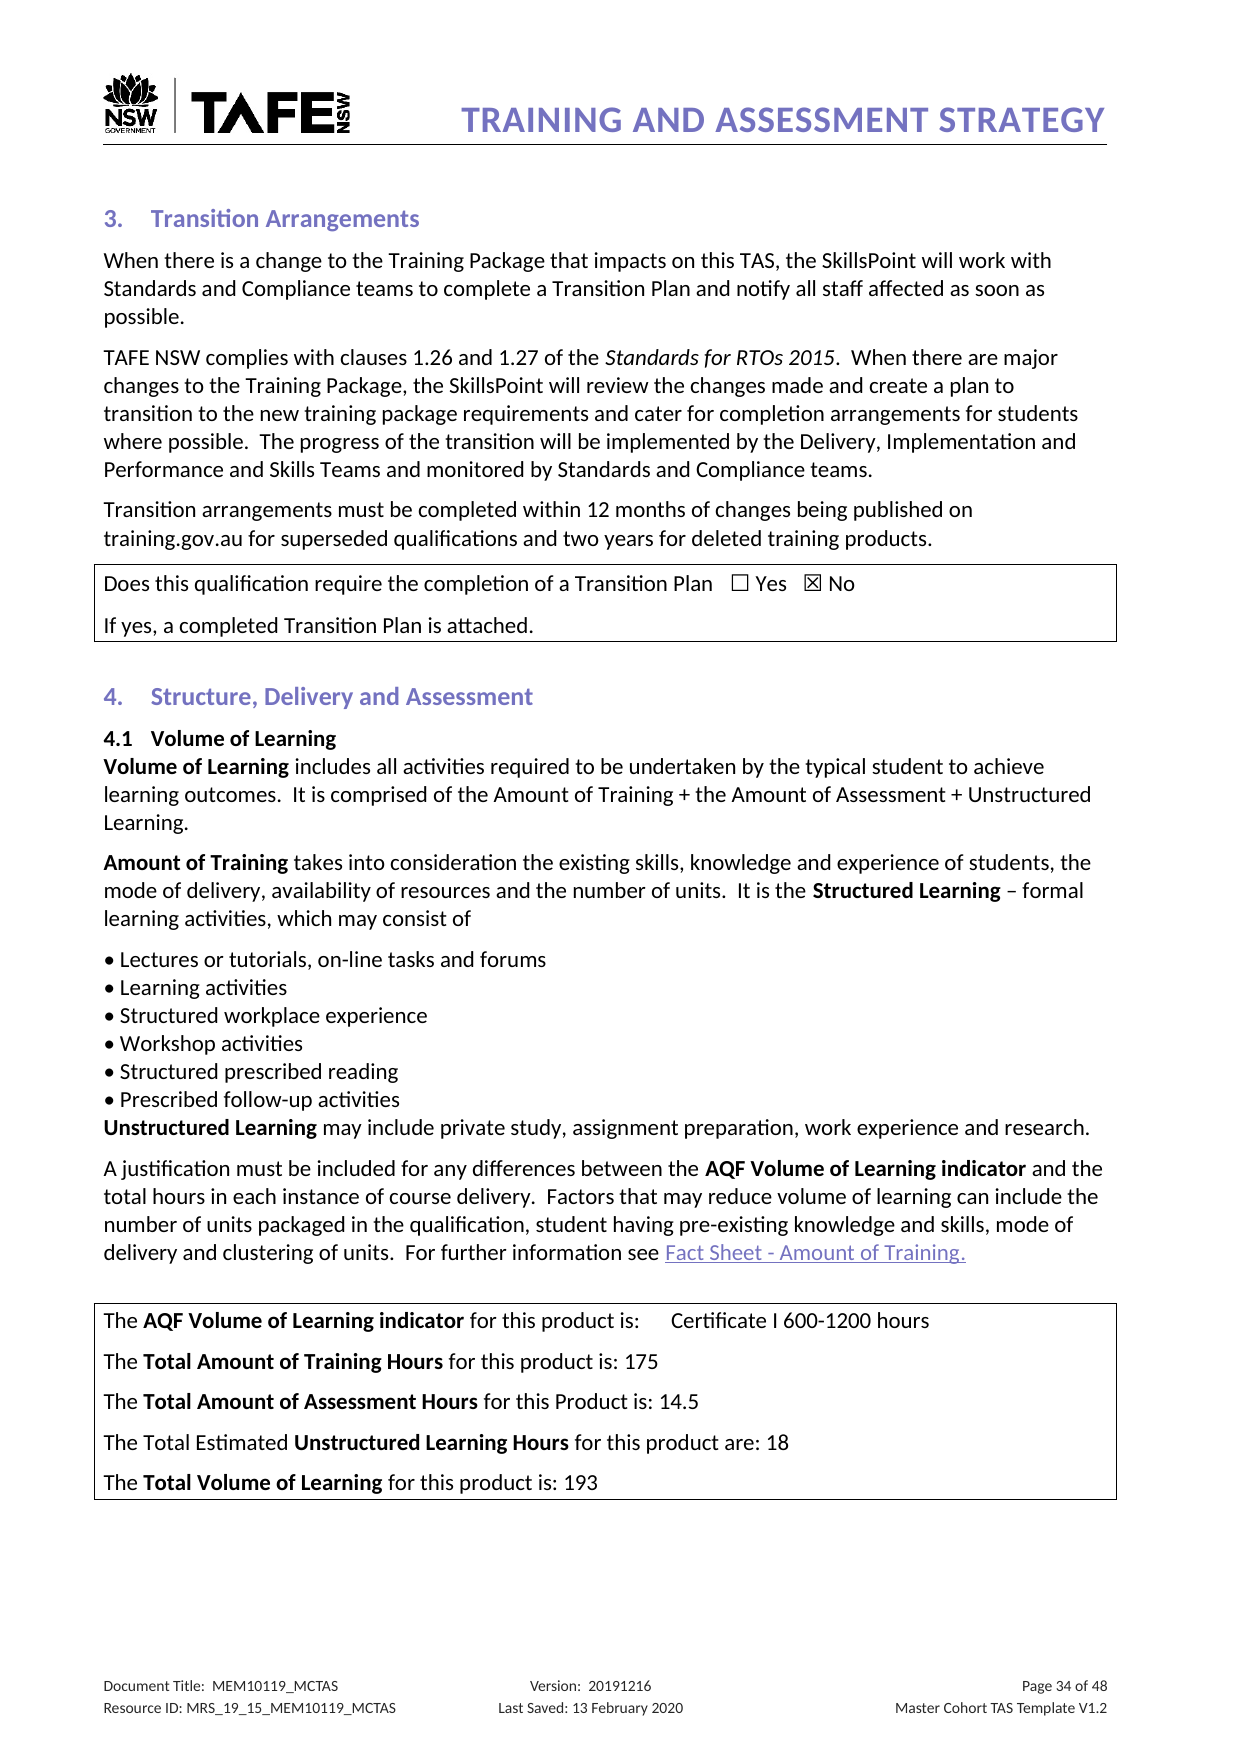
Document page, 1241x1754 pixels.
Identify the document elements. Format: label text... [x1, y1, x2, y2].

text Unstructured Learning may include private study, assignment preparation, work experience and research. [103, 1113, 1107, 1141]
picture [103, 73, 350, 133]
text • Structured prescribed reading [103, 1057, 1107, 1085]
text • Structured workplace experience [103, 1001, 1107, 1029]
text • Prescribed follow-up activities [103, 1085, 1107, 1113]
text TAFE NSW complies with clauses 1.26 and 1.27 of the Standards for RTOs 2015. When there are major changes to the Training Package, the SkillsPoint will review the changes made and create a plan to transition to the new training package requirements and cater for completion arrangements for students where possible. The progress of the transition will be implemented by the Delivery, Implementation and Performance and Skills Teams and monitored by Standards and Compliance teams. [103, 343, 1107, 483]
subtitle 4. Structure, Delivery and Assessment [103, 680, 1107, 711]
text Does this qualification require the completion of a Transition Plan Yes No [95, 565, 1116, 598]
text • Workshop activities [103, 1029, 1107, 1057]
text A justification must be included for any differences between the AQF Volume of Learning indicator and the total hours in each instance of course delivery. Factors that may reduce volume of learning can include the number of units packaged in the qualification, student having pre-existing knowledge and skills, mode of delivery and clustering of units. For further information see Fact Sheet - Amount of Training. [103, 1154, 1107, 1266]
text The AQF Volume of Learning indicator for this product is: [95, 1304, 1116, 1334]
text The Total Estimated Unstructured Learning Hours for this product are: 18 [95, 1425, 1116, 1456]
text • Lectures or tutorials, on-line tasks and forums [103, 945, 1107, 973]
text If yes, a completed Transition Plan is attached. [95, 608, 1116, 641]
text When there is a change to the Training Package that impacts on this TAS, the SkillsPoint will work with Standards and Compliance teams to complete a Transition Plan and notify all staff affected as soon as possible. [103, 246, 1107, 331]
text Volume of Learning includes all activities required to be undertaken by the typical student to achieve learning outcomes. It is comprised of the Amount of Training + the Amount of Assessment + Unstructured Learning. [103, 752, 1107, 836]
text The Total Volume of Learning for this product is: 193 [95, 1465, 1116, 1499]
subtitle 3. Transition Arrangements [103, 202, 1107, 234]
text • Learning activities [103, 973, 1107, 1001]
text The Total Amount of Training Hours for this product is: 175 [95, 1344, 1116, 1375]
text The Total Amount of Assessment Hours for this Product is: 14.5 [95, 1384, 1116, 1416]
text Amount of Training takes into consideration the existing skills, knowledge and experience of students, the mode of delivery, availability of resources and the number of units. It is the Structured Learning – formal learning activities, which may consist of [103, 848, 1107, 933]
text Transition arrangements must be completed within 12 months of changes being published on training.gov.au for superseded qualifications and two years for deleted training products. [103, 496, 1107, 552]
subtitle 4.1 Volume of Learning [103, 724, 1107, 752]
